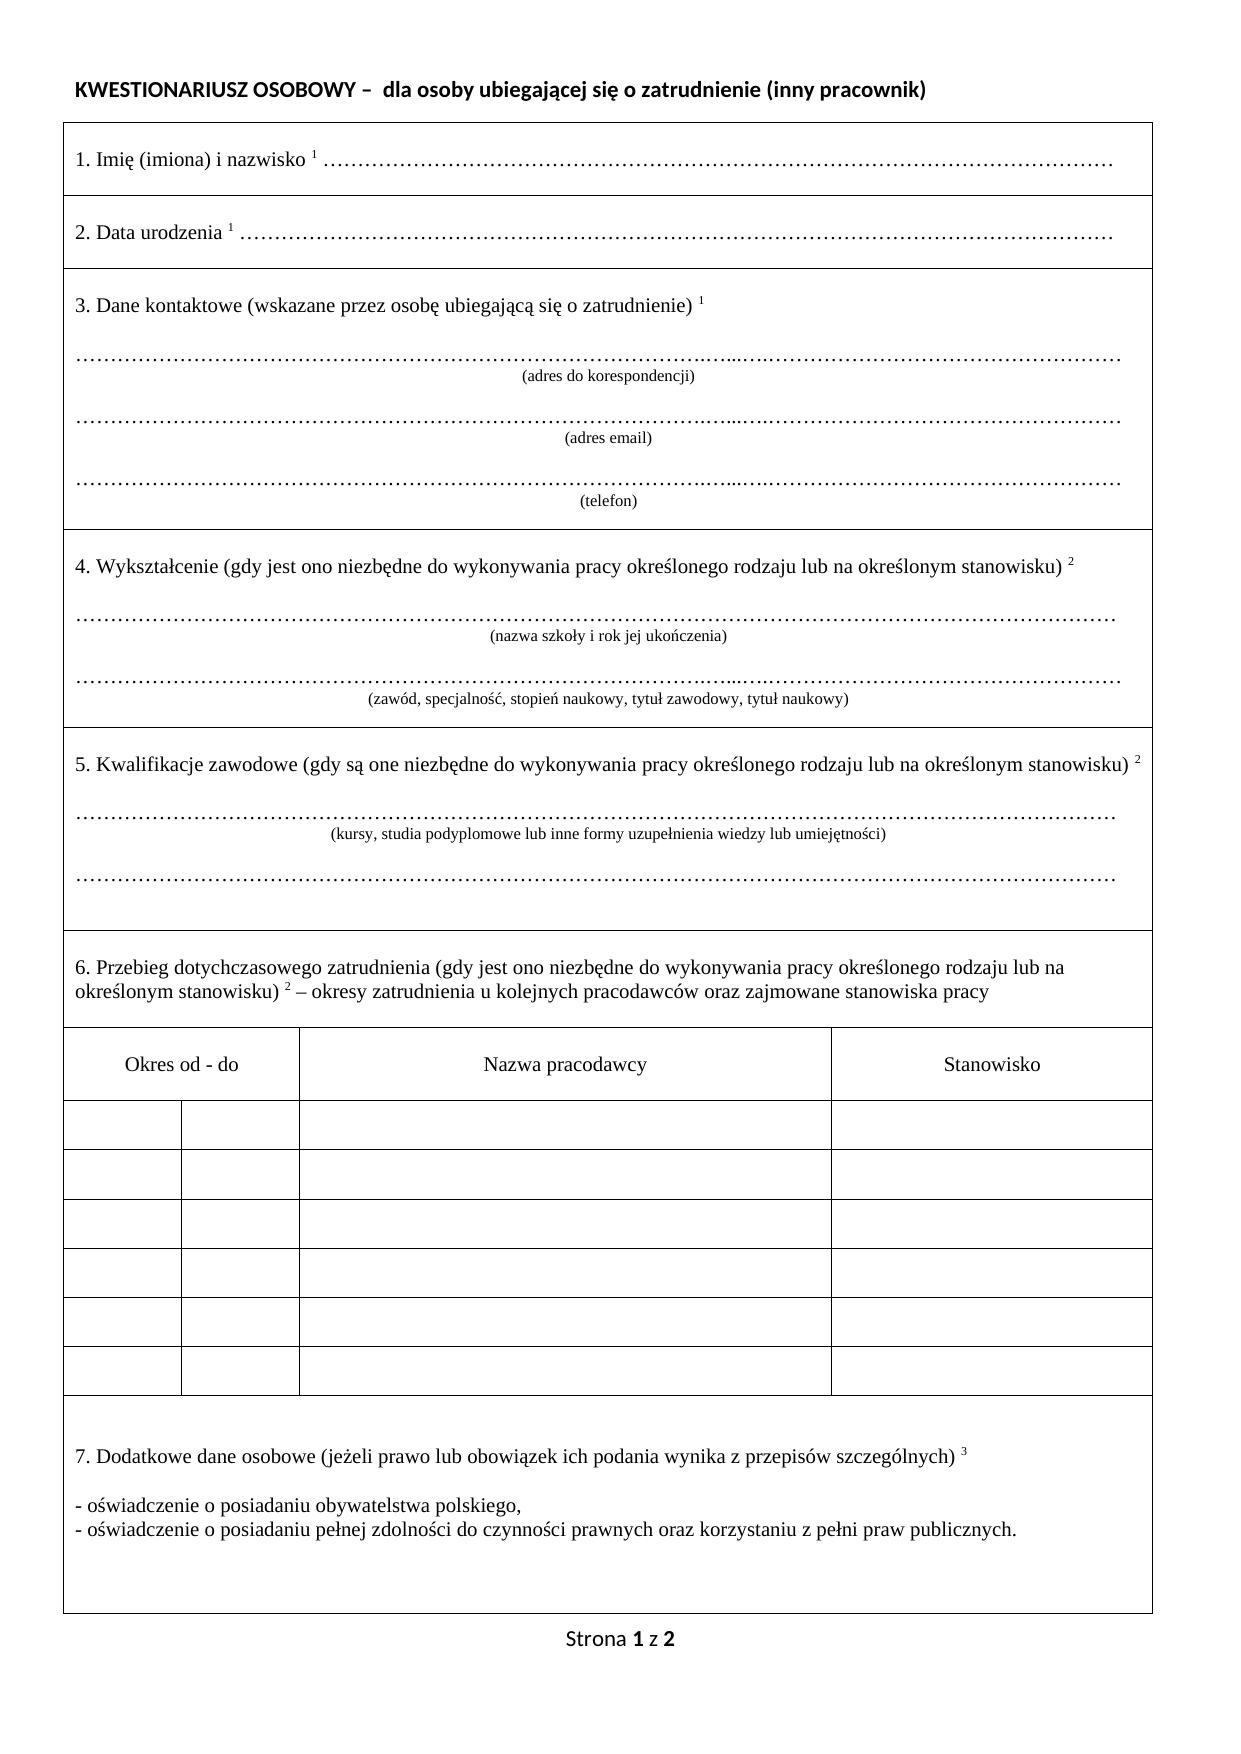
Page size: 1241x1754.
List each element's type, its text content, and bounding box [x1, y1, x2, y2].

table_cell Okres od - do [64, 1028, 299, 1100]
table_cell [182, 1101, 299, 1149]
table_cell [182, 1150, 299, 1198]
table_cell [832, 1249, 1152, 1297]
table_cell 6. Przebieg dotychczasowego zatrudnienia (gdy jest ono niezbędne do wykonywania pracy określonego rodzaju lub na określonym stanowisku) 2 – okresy zatrudnienia u kolejnych pracodawców oraz zajmowane stanowiska pracy [64, 931, 1152, 1027]
table_cell [300, 1249, 831, 1297]
table_cell 2. Data urodzenia 1 ……………………………………………………………………………………………………………… [64, 196, 1152, 268]
table_cell [832, 1347, 1152, 1395]
table_cell [182, 1347, 299, 1395]
table_cell [64, 1150, 181, 1198]
table_cell [182, 1298, 299, 1346]
text KWESTIONARIUSZ OSOBOWY – dla osoby ubiegającej się o zatrudnienie (inny pracownik) [75, 75, 1165, 103]
table_cell Stanowisko [832, 1028, 1152, 1100]
table_cell [832, 1298, 1152, 1346]
table_cell [300, 1150, 831, 1198]
table_cell 5. Kwalifikacje zawodowe (gdy są one niezbędne do wykonywania pracy określonego rodzaju lub na określonym stanowisku) 2 …………………………………………………………………………………………………………………………………… (kursy, studia podyplomowe lub inne formy uzupełnienia wiedzy lub umiejętności) …………………………………………………………………………………………………………………………………… [64, 728, 1152, 930]
table_cell [832, 1200, 1152, 1248]
table_cell [300, 1101, 831, 1149]
table_cell 7. Dodatkowe dane osobowe (jeżeli prawo lub obowiązek ich podania wynika z przepisów szczególnych) 3 - oświadczenie o posiadaniu obywatelstwa polskiego, - oświadczenie o posiadaniu pełnej zdolności do czynności prawnych oraz korzystaniu z pełni praw publicznych. [64, 1396, 1152, 1613]
table_cell [832, 1101, 1152, 1149]
table_cell Nazwa pracodawcy [300, 1028, 831, 1100]
table_cell [64, 1298, 181, 1346]
table_cell [64, 1200, 181, 1248]
table_cell [182, 1200, 299, 1248]
table_cell [64, 1101, 181, 1149]
table_cell 3. Dane kontaktowe (wskazane przez osobę ubiegającą się o zatrudnienie) 1 ……………………………………………………………………………….…...….…………………………………………… (adres do korespondencji) ……………………………………………………………………………….…...….…………………………………………… (adres email) ……………………………………………………………………………….…...….…………………………………………… (telefon) [64, 269, 1152, 529]
table_header 1. Imię (imiona) i nazwisko 1 …………………………………………………………………………………………………… [64, 123, 1152, 195]
table_cell [300, 1347, 831, 1395]
table_cell [182, 1249, 299, 1297]
table_cell [300, 1200, 831, 1248]
table_cell 4. Wykształcenie (gdy jest ono niezbędne do wykonywania pracy określonego rodzaju lub na określonym stanowisku) 2 …………………………………………………………………………………………………………………………………… (nazwa szkoły i rok jej ukończenia) ……………………………………………………………………………….…...….…………………………………………… (zawód, specjalność, stopień naukowy, tytuł zawodowy, tytuł naukowy) [64, 530, 1152, 727]
table_cell [64, 1347, 181, 1395]
table_cell [832, 1150, 1152, 1198]
table_cell [64, 1249, 181, 1297]
table_cell [300, 1298, 831, 1346]
